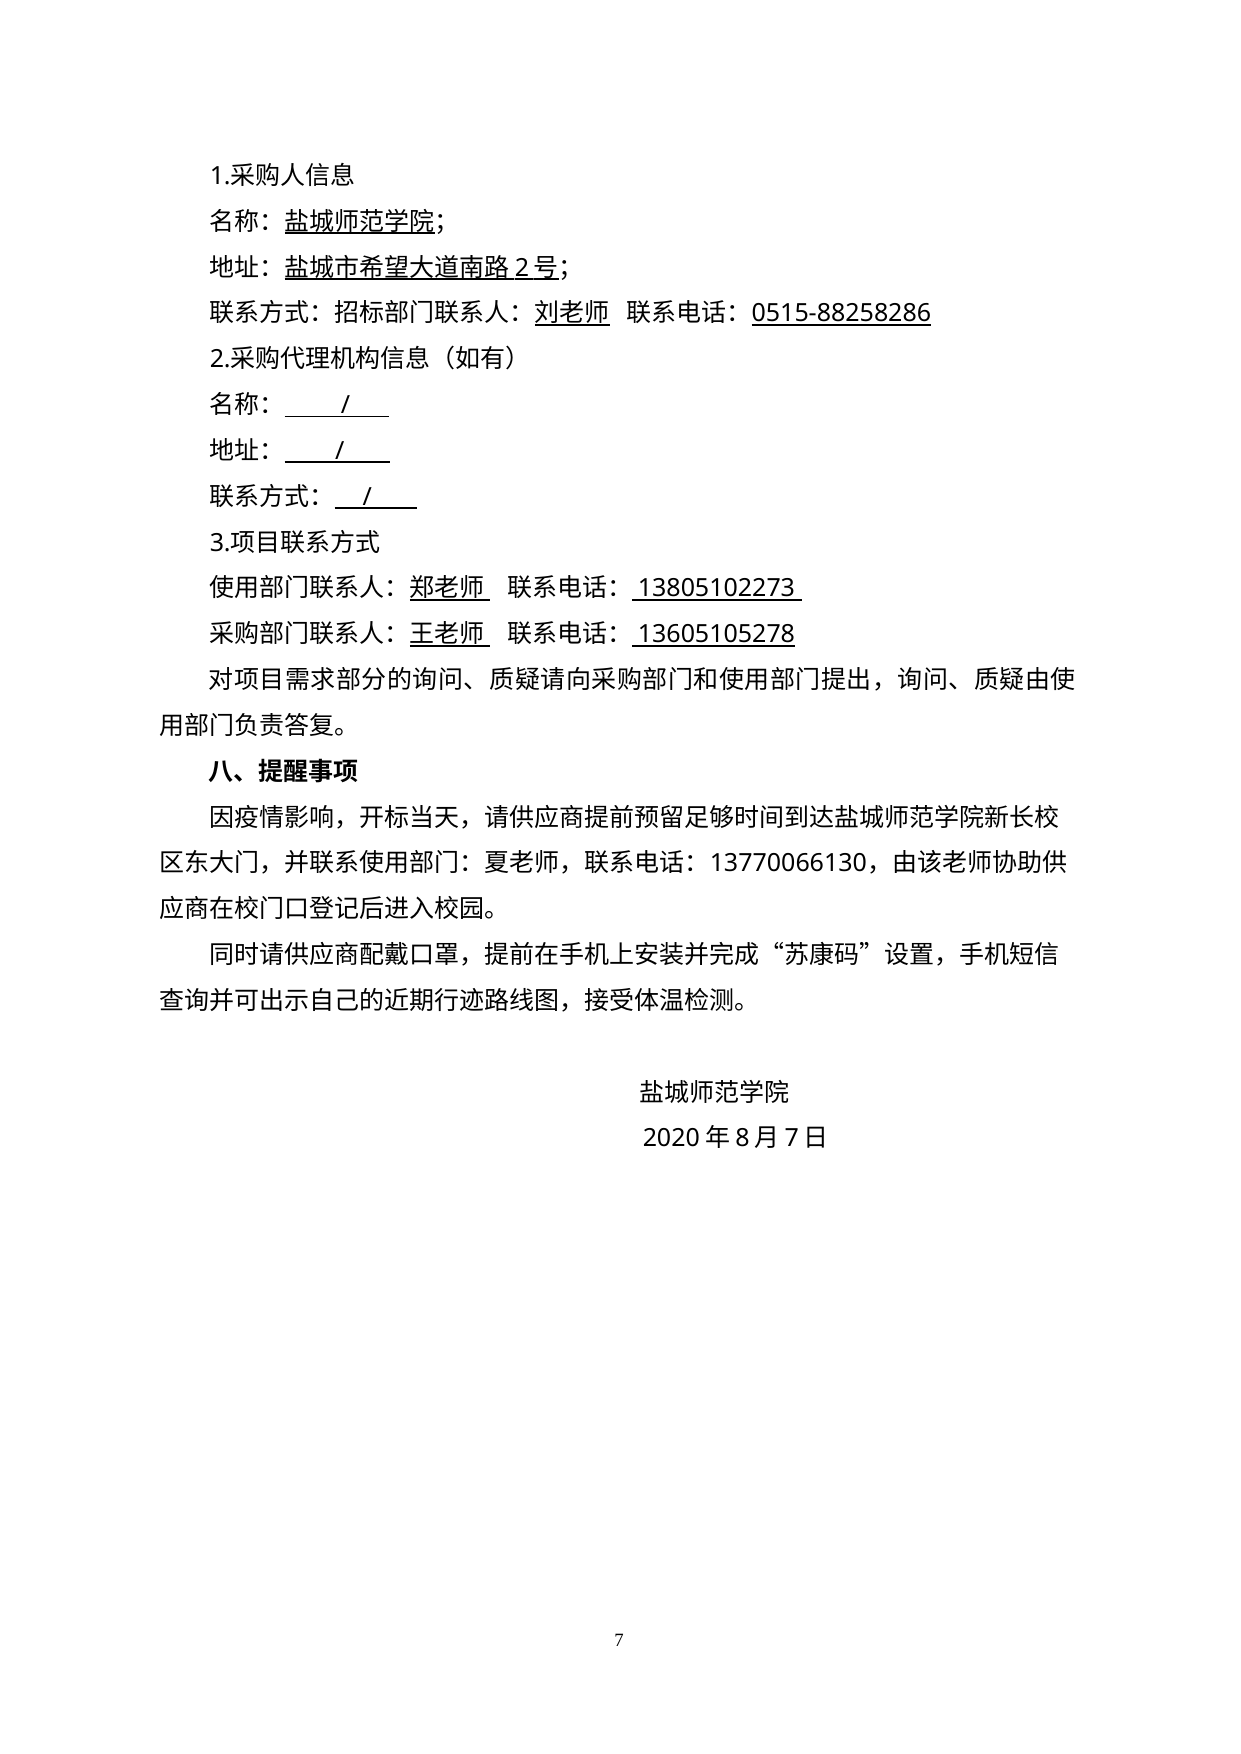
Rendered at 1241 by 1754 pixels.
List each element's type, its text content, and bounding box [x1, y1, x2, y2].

text 同时请供应商配戴口罩，提前在手机上安装并完成“苏康码”设置，手机短信查询并可出示自己的近期行迹路线图，接受体温检测。 [159, 927, 1078, 1018]
text 联系方式：招标部门联系人：刘老师 联系电话：0515-88258286 [159, 285, 1078, 331]
text 3.项目联系方式 [159, 514, 1078, 560]
text 对项目需求部分的询问、质疑请向采购部门和使用部门提出，询问、质疑由使用部门负责答复。 [159, 652, 1078, 743]
text 2020年8月7日 [159, 1110, 1078, 1156]
text 盐城师范学院 [159, 1064, 941, 1110]
text 采购部门联系人：王老师 联系电话： 13605105278 [159, 606, 1078, 652]
text 2.采购代理机构信息（如有） [159, 331, 1078, 377]
text 1.采购人信息 [159, 148, 1078, 193]
text 联系方式： / [159, 468, 1078, 514]
text 使用部门联系人：郑老师 联系电话： 13805102273 [159, 560, 1078, 606]
text 因疫情影响，开标当天，请供应商提前预留足够时间到达盐城师范学院新长校区东大门，并联系使用部门：夏老师，联系电话：13770066130，由该老师协助供应商在校门口登记后进入校园。 [159, 789, 1078, 927]
text 八、提醒事项 [159, 743, 1078, 789]
text 名称： / [159, 377, 1078, 423]
text 地址：盐城市希望大道南路2号； [159, 239, 1078, 285]
text 名称：盐城师范学院； [159, 193, 1078, 239]
text 地址： / [159, 423, 1078, 468]
